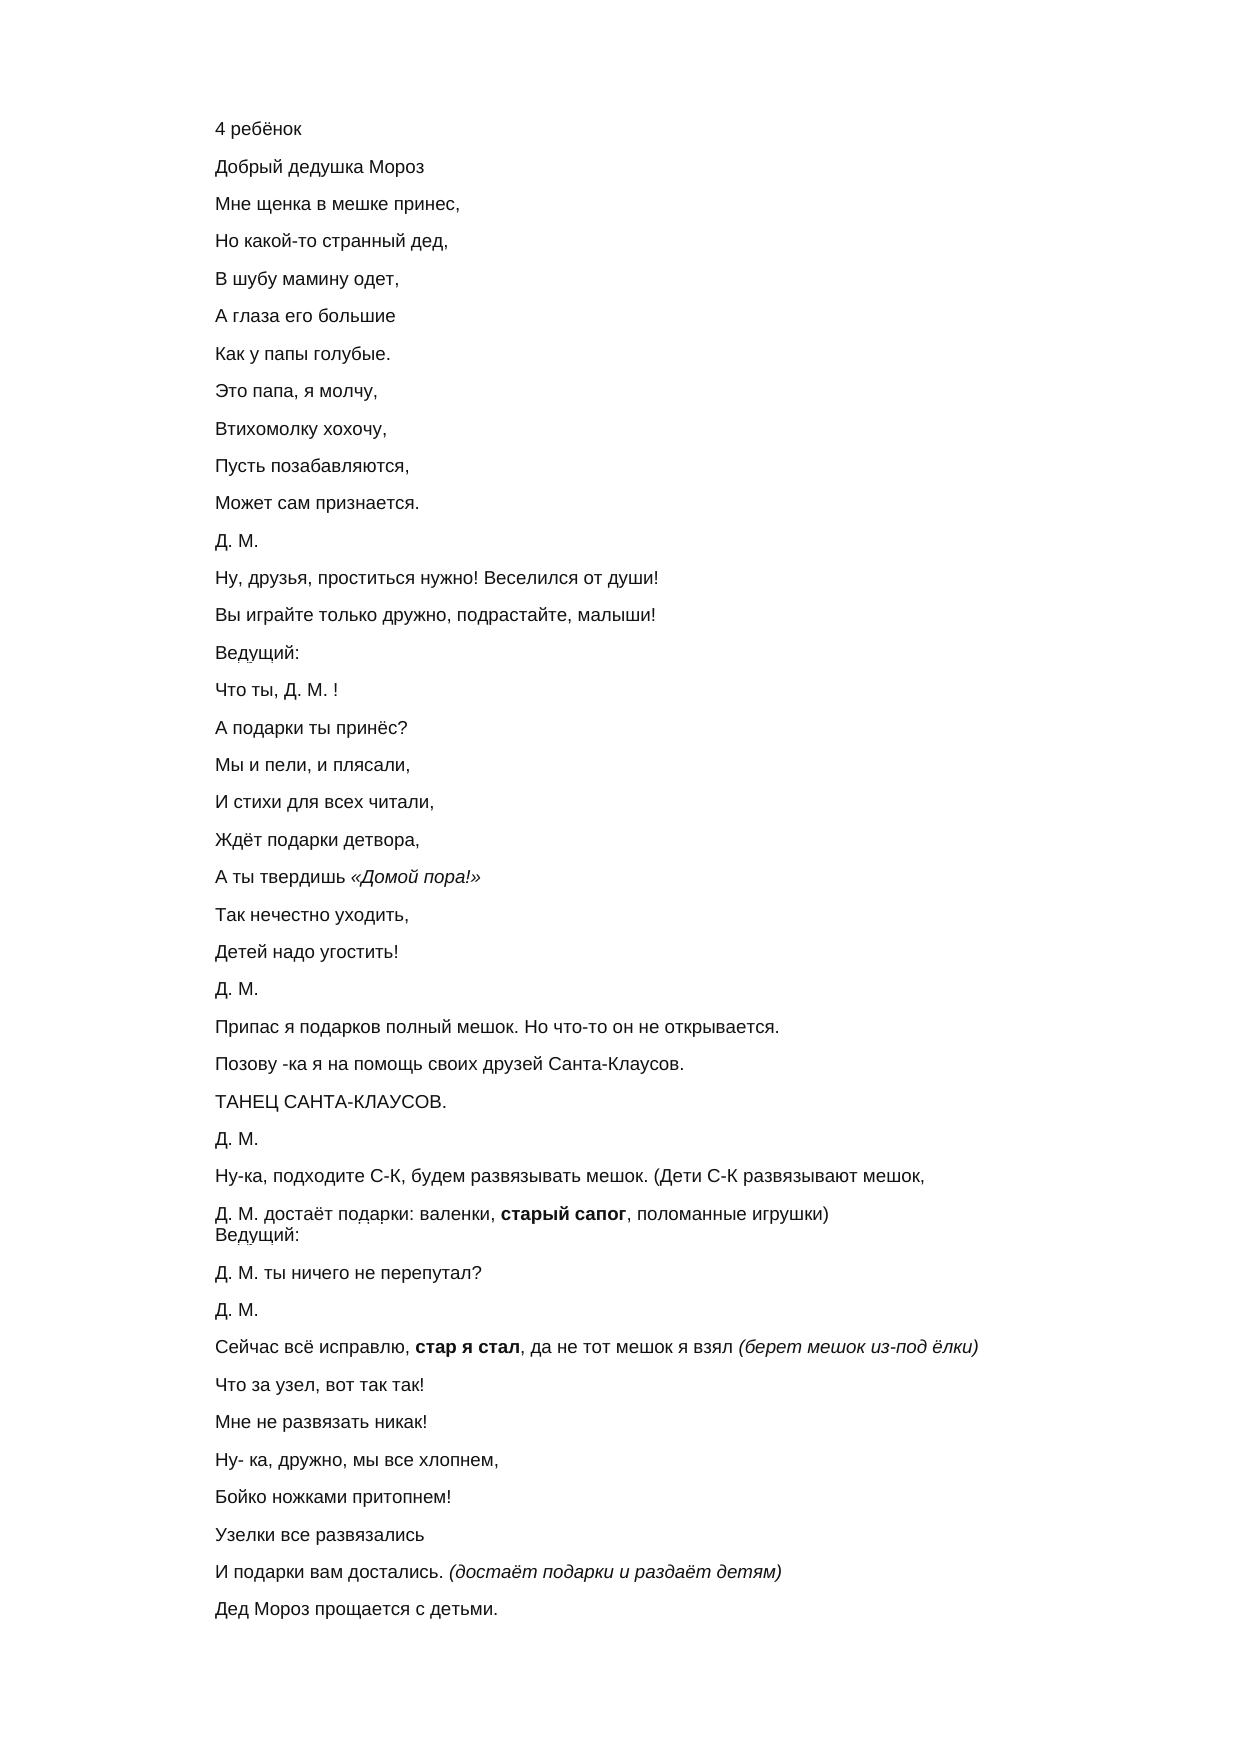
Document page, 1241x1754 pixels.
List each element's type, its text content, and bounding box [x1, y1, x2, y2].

text Ведущий: [177, 642, 1152, 663]
text Д. М. [177, 529, 1152, 551]
text А подарки ты принёс? [177, 716, 1152, 738]
text Д. М. [177, 1128, 1152, 1149]
text Пусть позабавляются, [177, 455, 1152, 476]
text Добрый дедушка Мороз [177, 156, 1152, 177]
text Ну, друзья, проститься нужно! Веселился от души! [177, 567, 1152, 588]
text Мы и пели, и плясали, [177, 754, 1152, 775]
text Д. М. ты ничего не перепутал? [177, 1262, 1152, 1283]
text Как у папы голубые. [177, 342, 1152, 364]
text Ждёт подарки детвора, [177, 829, 1152, 850]
text Бойко ножками притопнем! [177, 1486, 1152, 1507]
text Д. М. [177, 978, 1152, 1000]
text Ну- ка, дружно, мы все хлопнем, [177, 1448, 1152, 1470]
text Позову -ка я на помощь своих друзей Санта-Клаусов. [177, 1053, 1152, 1074]
text Что ты, Д. М. ! [177, 679, 1152, 701]
text А глаза его большие [177, 305, 1152, 327]
text Ну-ка, подходите С-К, будем развязывать мешок. (Дети С-К развязывают мешок, [177, 1165, 1152, 1187]
text Дед Мороз прощается с детьми. [177, 1598, 1152, 1620]
text Так нечестно уходить, [177, 903, 1152, 925]
text И стихи для всех читали, [177, 791, 1152, 813]
text Может сам признается. [177, 492, 1152, 514]
text Это папа, я молчу, [177, 380, 1152, 401]
text Припас я подарков полный мешок. Но что-то он не открывается. [177, 1016, 1152, 1037]
text И подарки вам достались. (достаёт подарки и раздаёт детям) [177, 1561, 1152, 1582]
text Д. М. [177, 1299, 1152, 1321]
text Что за узел, вот так так! [177, 1374, 1152, 1395]
text Мне щенка в мешке принес, [177, 193, 1152, 214]
text Д. М. достаёт подарки: валенки, старый сапог, поломанные игрушки) [177, 1203, 1152, 1224]
text Но какой-то странный дед, [177, 230, 1152, 252]
text В шубу мамину одет, [177, 268, 1152, 289]
text Ведущий: [177, 1224, 1152, 1246]
text Мне не развязать никак! [177, 1411, 1152, 1433]
text ТАНЕЦ САНТА-КЛАУСОВ. [177, 1090, 1152, 1112]
text Втихомолку хохочу, [177, 417, 1152, 439]
text Вы играйте только дружно, подрастайте, малыши! [177, 604, 1152, 626]
text А ты твердишь «Домой пора!» [177, 866, 1152, 888]
text Узелки все развязались [177, 1523, 1152, 1545]
text Сейчас всё исправлю, стар я стал, да не тот мешок я взял (берет мешок из-под ёлки) [177, 1336, 1152, 1358]
text 4 ребёнок [177, 118, 1152, 140]
text Детей надо угостить! [177, 941, 1152, 962]
